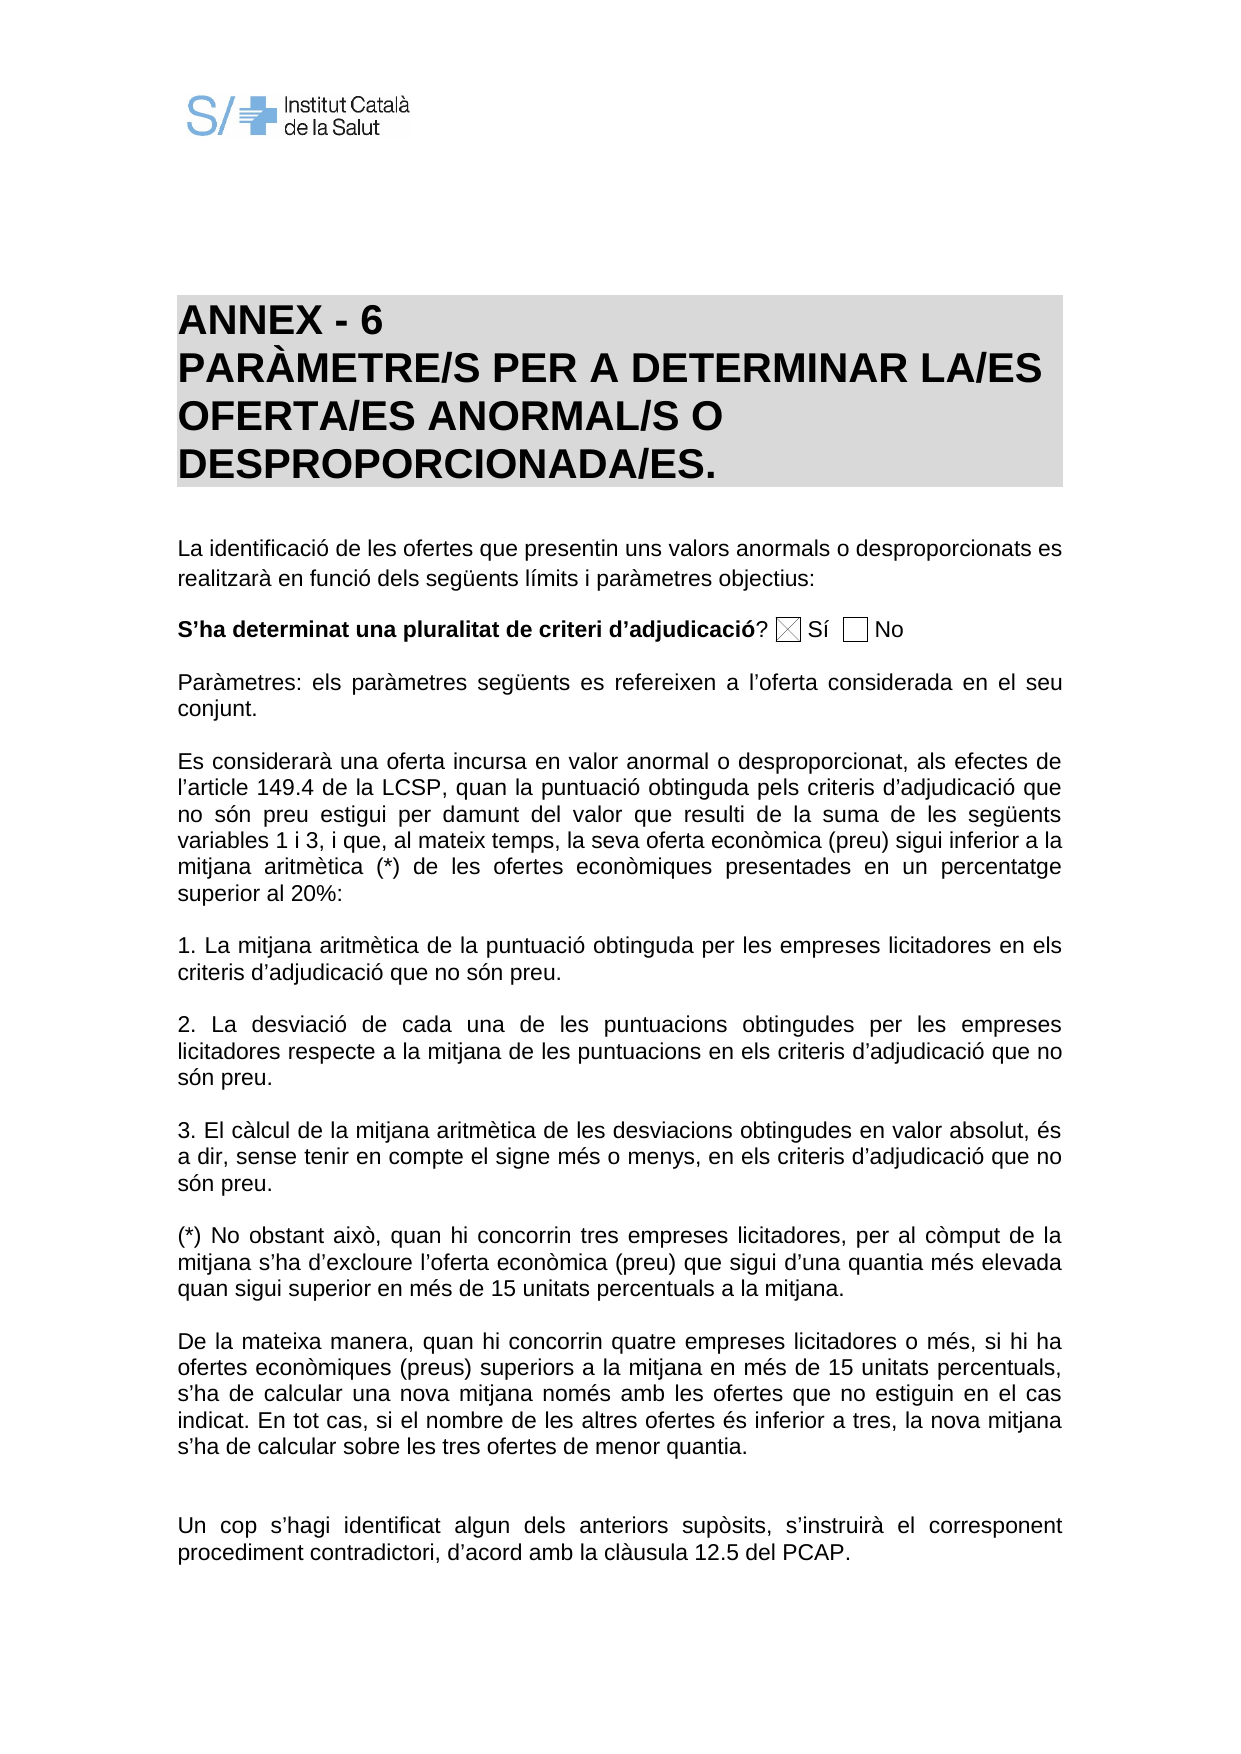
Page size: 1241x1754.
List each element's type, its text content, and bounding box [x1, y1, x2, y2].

text Es considerarà una oferta incursa en valor anormal o desproporcionat, als efectes de l’article 149.4 de la LCSP, quan la puntuació obtinguda pels criteris d’adjudicació que no són preu estigui per damunt del valor que resulti de la suma de les següents variables 1 i 3, i que, al mateix temps, la seva oferta econòmica (preu) sigui inferior a la mitjana aritmètica (*) de les ofertes econòmiques presentades en un percentatge superior al 20%: [177, 748, 1063, 906]
text 1. La mitjana aritmètica de la puntuació obtinguda per les empreses licitadores en els criteris d’adjudicació que no són preu. [177, 932, 1063, 985]
text (*) No obstant això, quan hi concorrin tres empreses licitadores, per al còmput de la mitjana s’ha d’excloure l’oferta econòmica (preu) que sigui d’una quantia més elevada quan sigui superior en més de 15 unitats percentuals a la mitjana. [177, 1222, 1063, 1301]
text Paràmetres: els paràmetres següents es refereixen a l’oferta considerada en el seu conjunt. [177, 669, 1063, 722]
text De la mateixa manera, quan hi concorrin quatre empreses licitadores o més, si hi ha ofertes econòmiques (preus) superiors a la mitjana en més de 15 unitats percentuals, s’ha de calcular una nova mitjana només amb les ofertes que no estiguin en el cas indicat. En tot cas, si el nombre de les altres ofertes és inferior a tres, la nova mitjana s’ha de calcular sobre les tres ofertes de menor quantia. [177, 1328, 1063, 1459]
text S’ha determinat una pluralitat de criteri d’adjudicació? Sí No [177, 616, 1063, 642]
text ANNEX - 6 [177, 295, 1063, 343]
text 3. El càlcul de la mitjana aritmètica de les desviacions obtingudes en valor absolut, és a dir, sense tenir en compte el signe més o menys, en els criteris d’adjudicació que no són preu. [177, 1117, 1063, 1196]
picture [185, 93, 412, 139]
text 2. La desviació de cada una de les puntuacions obtingudes per les empreses licitadores respecte a la mitjana de les puntuacions en els criteris d’adjudicació que no són preu. [177, 1011, 1063, 1091]
text PARÀMETRE/S PER A DETERMINAR LA/ES OFERTA/ES ANORMAL/S O DESPROPORCIONADA/ES. [177, 343, 1063, 487]
text La identificació de les ofertes que presentin uns valors anormals o desproporcionats es realitzarà en funció dels següents límits i paràmetres objectius: [177, 535, 1063, 591]
text Un cop s’hagi identificat algun dels anteriors supòsits, s’instruirà el corresponent procediment contradictori, d’acord amb la clàusula 12.5 del PCAP. [177, 1512, 1063, 1565]
